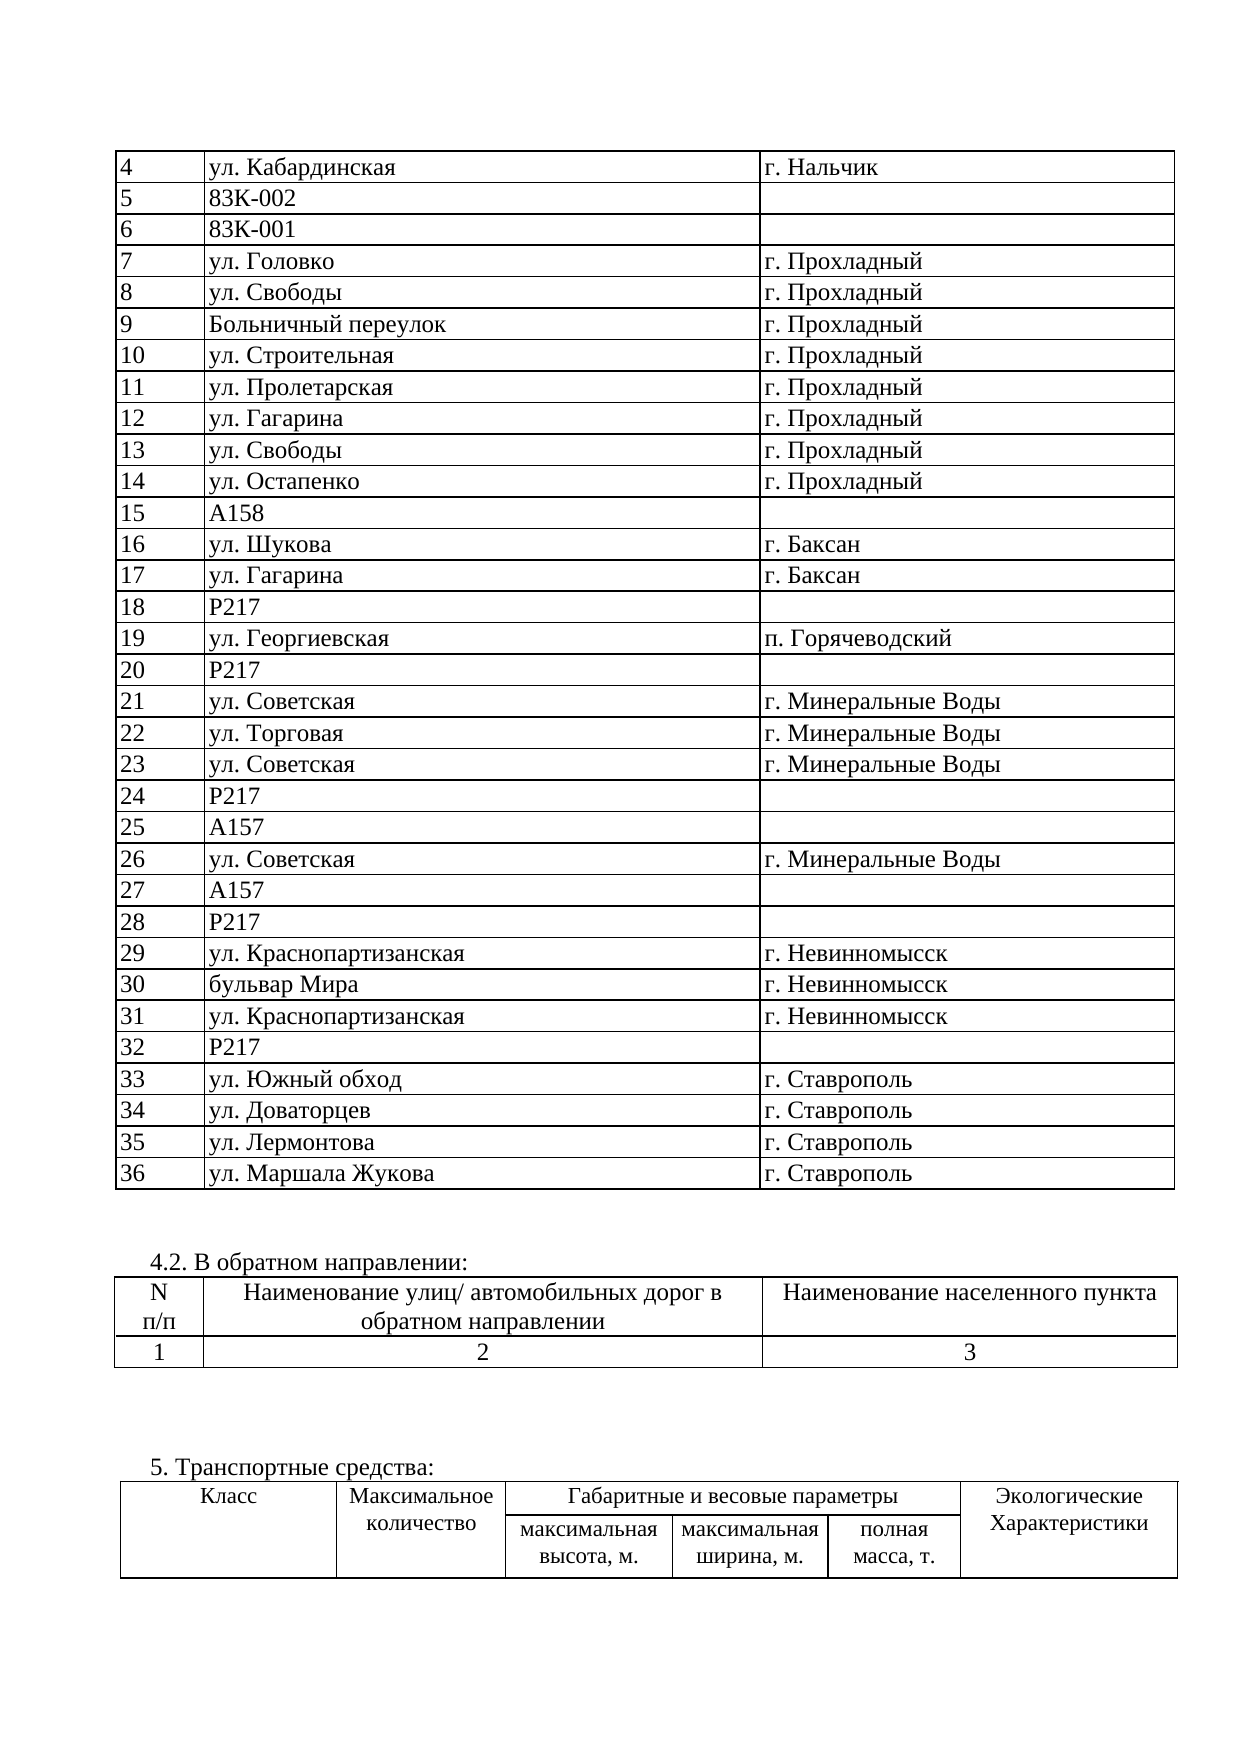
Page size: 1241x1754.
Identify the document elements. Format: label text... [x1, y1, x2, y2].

table_cell 16 [117, 529, 204, 559]
table_cell г. Ставрополь [761, 1095, 1174, 1125]
table_cell А157 [205, 875, 759, 905]
table_cell 1 [115, 1336, 203, 1366]
table_cell Р217 [205, 907, 759, 936]
table_cell 25 [117, 812, 204, 842]
table_cell г. Прохладный [761, 340, 1174, 370]
table_cell г. Минеральные Воды [761, 686, 1174, 716]
table_cell ул. Головко [205, 246, 759, 276]
table_cell ул. Свободы [205, 277, 759, 307]
table_cell г. Прохладный [761, 403, 1174, 433]
table_cell 4 [117, 152, 204, 181]
table_cell [761, 183, 1174, 213]
table_cell ул. Краснопартизанская [205, 938, 759, 968]
table_cell г. Прохладный [761, 246, 1174, 276]
table_cell г. Невинномысск [761, 970, 1174, 999]
table_cell ул. Пролетарская [205, 372, 759, 402]
table_cell 13 [117, 435, 204, 464]
table_cell А158 [205, 498, 759, 527]
table_cell [761, 812, 1174, 842]
table_cell г. Минеральные Воды [761, 844, 1174, 873]
table_cell 22 [117, 718, 204, 748]
table_cell 7 [117, 246, 204, 276]
table_cell 10 [117, 340, 204, 370]
table_cell г. Ставрополь [761, 1064, 1174, 1094]
table_cell 21 [117, 686, 204, 716]
table_cell ул. Доваторцев [205, 1095, 759, 1125]
table_cell г. Минеральные Воды [761, 749, 1174, 779]
table_cell [761, 907, 1174, 936]
table_cell ул. Шукова [205, 529, 759, 559]
table_cell 8 [117, 277, 204, 307]
table_cell 5 [117, 183, 204, 213]
table_cell ул. Торговая [205, 718, 759, 748]
table_cell 19 [117, 623, 204, 653]
table_cell ул. Гагарина [205, 561, 759, 590]
table_cell Р217 [205, 781, 759, 811]
table_cell 14 [117, 466, 204, 496]
table_cell г. Ставрополь [761, 1127, 1174, 1157]
table_cell ул. Маршала Жукова [205, 1158, 759, 1188]
table_cell г. Баксан [761, 529, 1174, 559]
table_cell 12 [117, 403, 204, 433]
table_cell ул. Советская [205, 686, 759, 716]
table_cell ул. Свободы [205, 435, 759, 464]
table_cell 29 [117, 938, 204, 968]
table_cell 2 [204, 1337, 762, 1366]
table_cell 11 [117, 372, 204, 402]
table_cell ул. Советская [205, 844, 759, 873]
table_cell 26 [117, 844, 204, 873]
table_cell Р217 [205, 655, 759, 685]
table_cell ул. Краснопартизанская [205, 1001, 759, 1031]
table_cell Р217 [205, 592, 759, 622]
table_cell [761, 592, 1174, 622]
table_cell 83К-001 [205, 215, 759, 244]
table_cell [761, 875, 1174, 905]
table_cell ул. Южный обход [205, 1064, 759, 1094]
table_cell полная масса, т. [829, 1516, 960, 1577]
table_cell ул. Лермонтова [205, 1127, 759, 1157]
table_cell максимальная высота, м. [506, 1516, 672, 1577]
table_cell [761, 498, 1174, 527]
table_cell ул. Гагарина [205, 403, 759, 433]
table_header Наименование улиц/ автомобильных дорог в обратном направлении [204, 1278, 762, 1335]
table_cell бульвар Мира [205, 970, 759, 999]
table_cell г. Ставрополь [761, 1158, 1174, 1188]
table_cell 31 [117, 1001, 204, 1031]
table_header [961, 1482, 1177, 1577]
table_cell 83К-002 [205, 183, 759, 213]
table_cell [761, 655, 1174, 685]
table_cell 15 [117, 498, 204, 527]
table_cell 9 [117, 309, 204, 339]
table_cell ул. Кабардинская [205, 152, 759, 181]
table_cell г. Минеральные Воды [761, 718, 1174, 748]
table_cell 27 [117, 875, 204, 905]
table_cell г. Нальчик [761, 152, 1174, 181]
table_cell [761, 781, 1174, 811]
table_cell г. Прохладный [761, 466, 1174, 496]
table_cell А157 [205, 812, 759, 842]
table_cell максимальная ширина, м. [673, 1516, 827, 1577]
table_cell 18 [117, 592, 204, 622]
table_cell Р217 [205, 1032, 759, 1062]
table_cell 24 [117, 781, 204, 811]
table_cell г. Прохладный [761, 277, 1174, 307]
table_cell 33 [117, 1064, 204, 1094]
table_cell 20 [117, 655, 204, 685]
table_cell 32 [117, 1032, 204, 1062]
table_cell 3 [763, 1335, 1177, 1366]
table_cell 6 [117, 215, 204, 244]
table_cell п. Горячеводский [761, 623, 1174, 653]
table_cell ул. Остапенко [205, 466, 759, 496]
table_cell [761, 1032, 1174, 1062]
text 4.2. В обратном направлении: [150, 1247, 1090, 1276]
table_cell г. Баксан [761, 561, 1174, 590]
table_cell 28 [117, 907, 204, 936]
table_cell [761, 215, 1174, 244]
table_cell 30 [117, 970, 204, 999]
table_cell ул. Строительная [205, 340, 759, 370]
table_header Габаритные и весовые параметры [506, 1482, 960, 1514]
table_header Наименование населенного пункта [763, 1278, 1177, 1335]
table_cell г. Прохладный [761, 309, 1174, 339]
text 5. Транспортные средства: [150, 1452, 1090, 1481]
table_header Класс [121, 1482, 336, 1577]
table_cell 35 [117, 1127, 204, 1157]
table_cell г. Прохладный [761, 435, 1174, 464]
table_cell 36 [117, 1158, 204, 1188]
table_cell г. Прохладный [761, 372, 1174, 402]
table_cell ул. Георгиевская [205, 623, 759, 653]
table_cell г. Невинномысск [761, 938, 1174, 968]
table_header N п/п [115, 1278, 203, 1335]
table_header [337, 1482, 505, 1577]
table_cell г. Невинномысск [761, 1001, 1174, 1031]
table_cell ул. Советская [205, 749, 759, 779]
table_cell 23 [117, 749, 204, 779]
table_cell 34 [117, 1095, 204, 1125]
table_cell Больничный переулок [205, 309, 759, 339]
table_cell 17 [117, 561, 204, 590]
